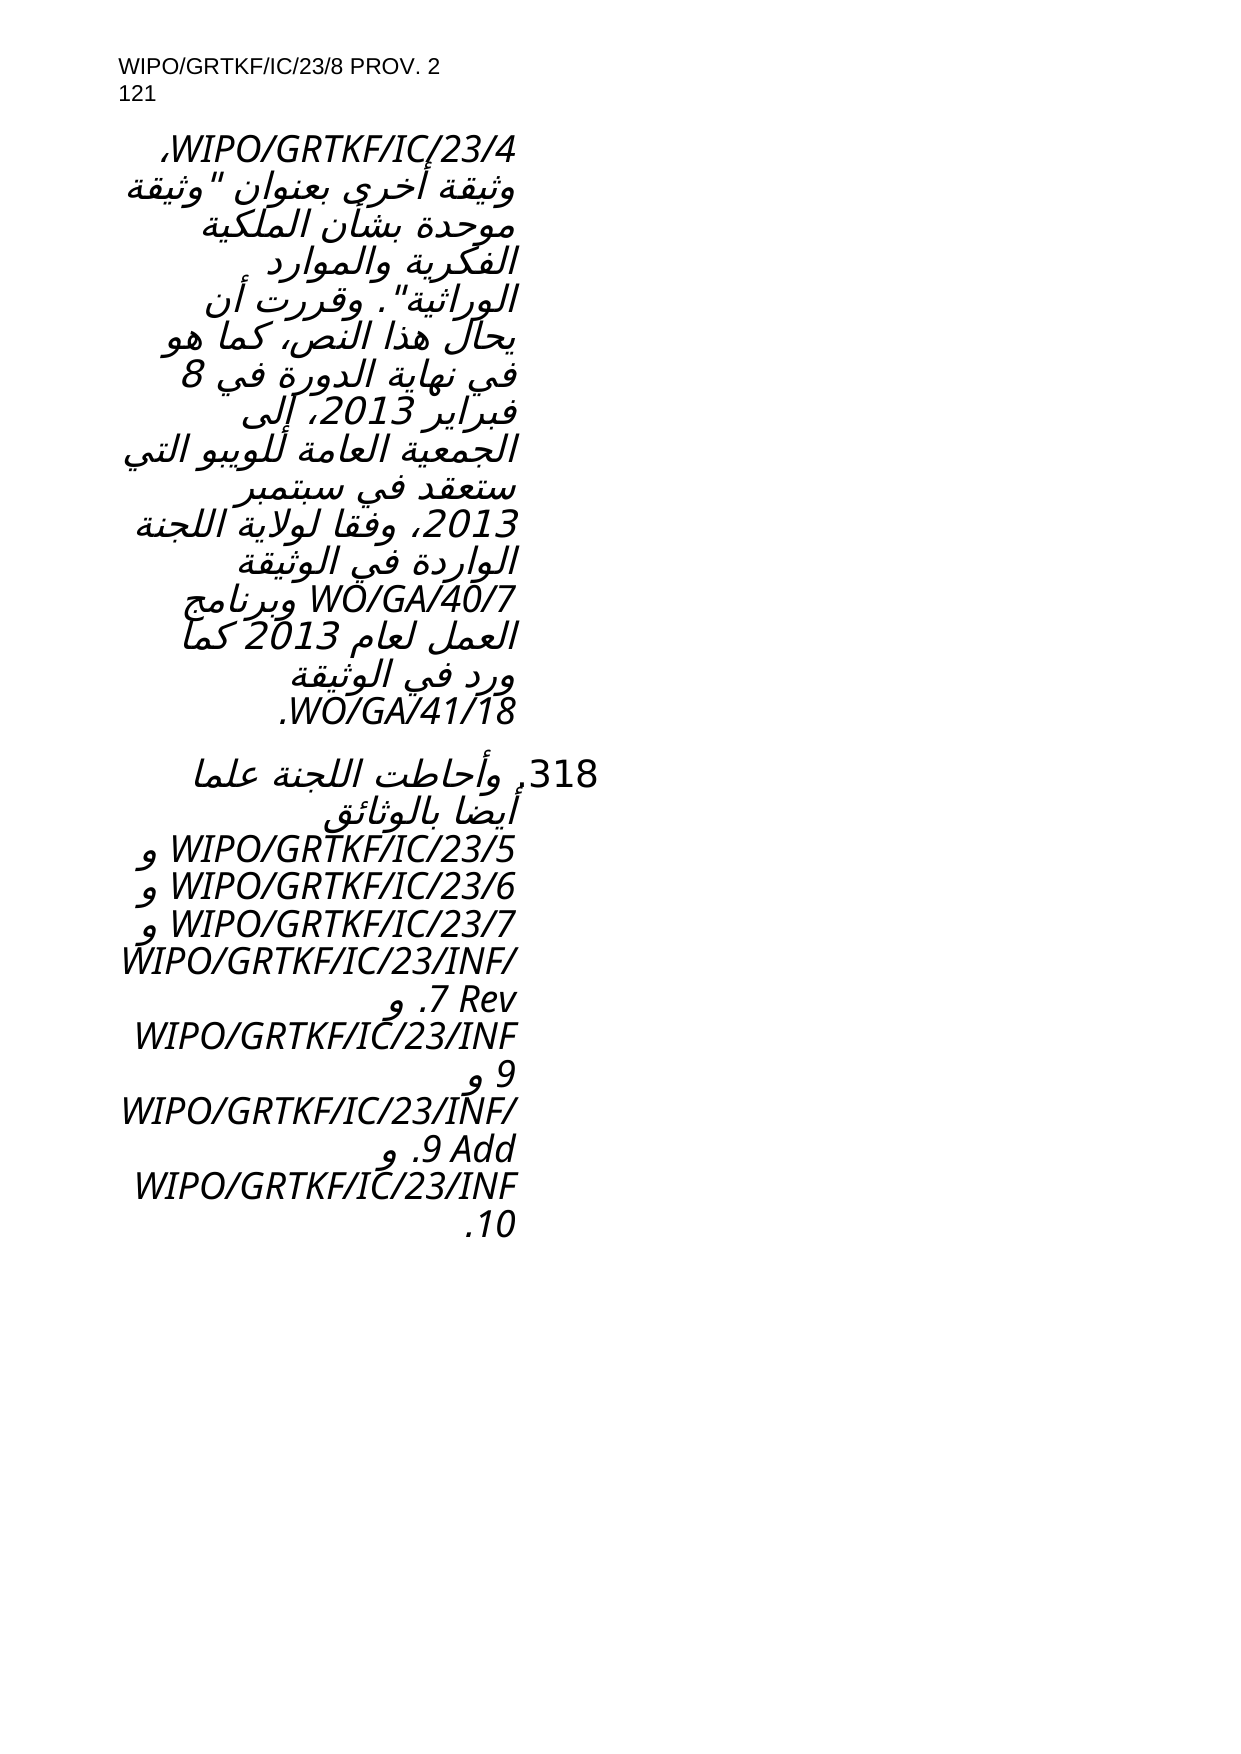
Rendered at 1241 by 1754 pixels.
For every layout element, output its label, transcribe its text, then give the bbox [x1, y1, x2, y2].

text وأحاطت اللجنة علما أيضا بالوثائق WIPO/GRTKF/IC/23/5 وWIPO/GRTKF/IC/23/6 وWIPO/GRTKF/IC/23/7 وWIPO/GRTKF/IC/23/INF/7 Rev. وWIPO/GRTKF/IC/23/INF 9 وWIPO/GRTKF/IC/23/INF/9 Add. وWIPO/GRTKF/IC/23/INF 10. [118, 757, 516, 1245]
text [118, 132, 516, 732]
